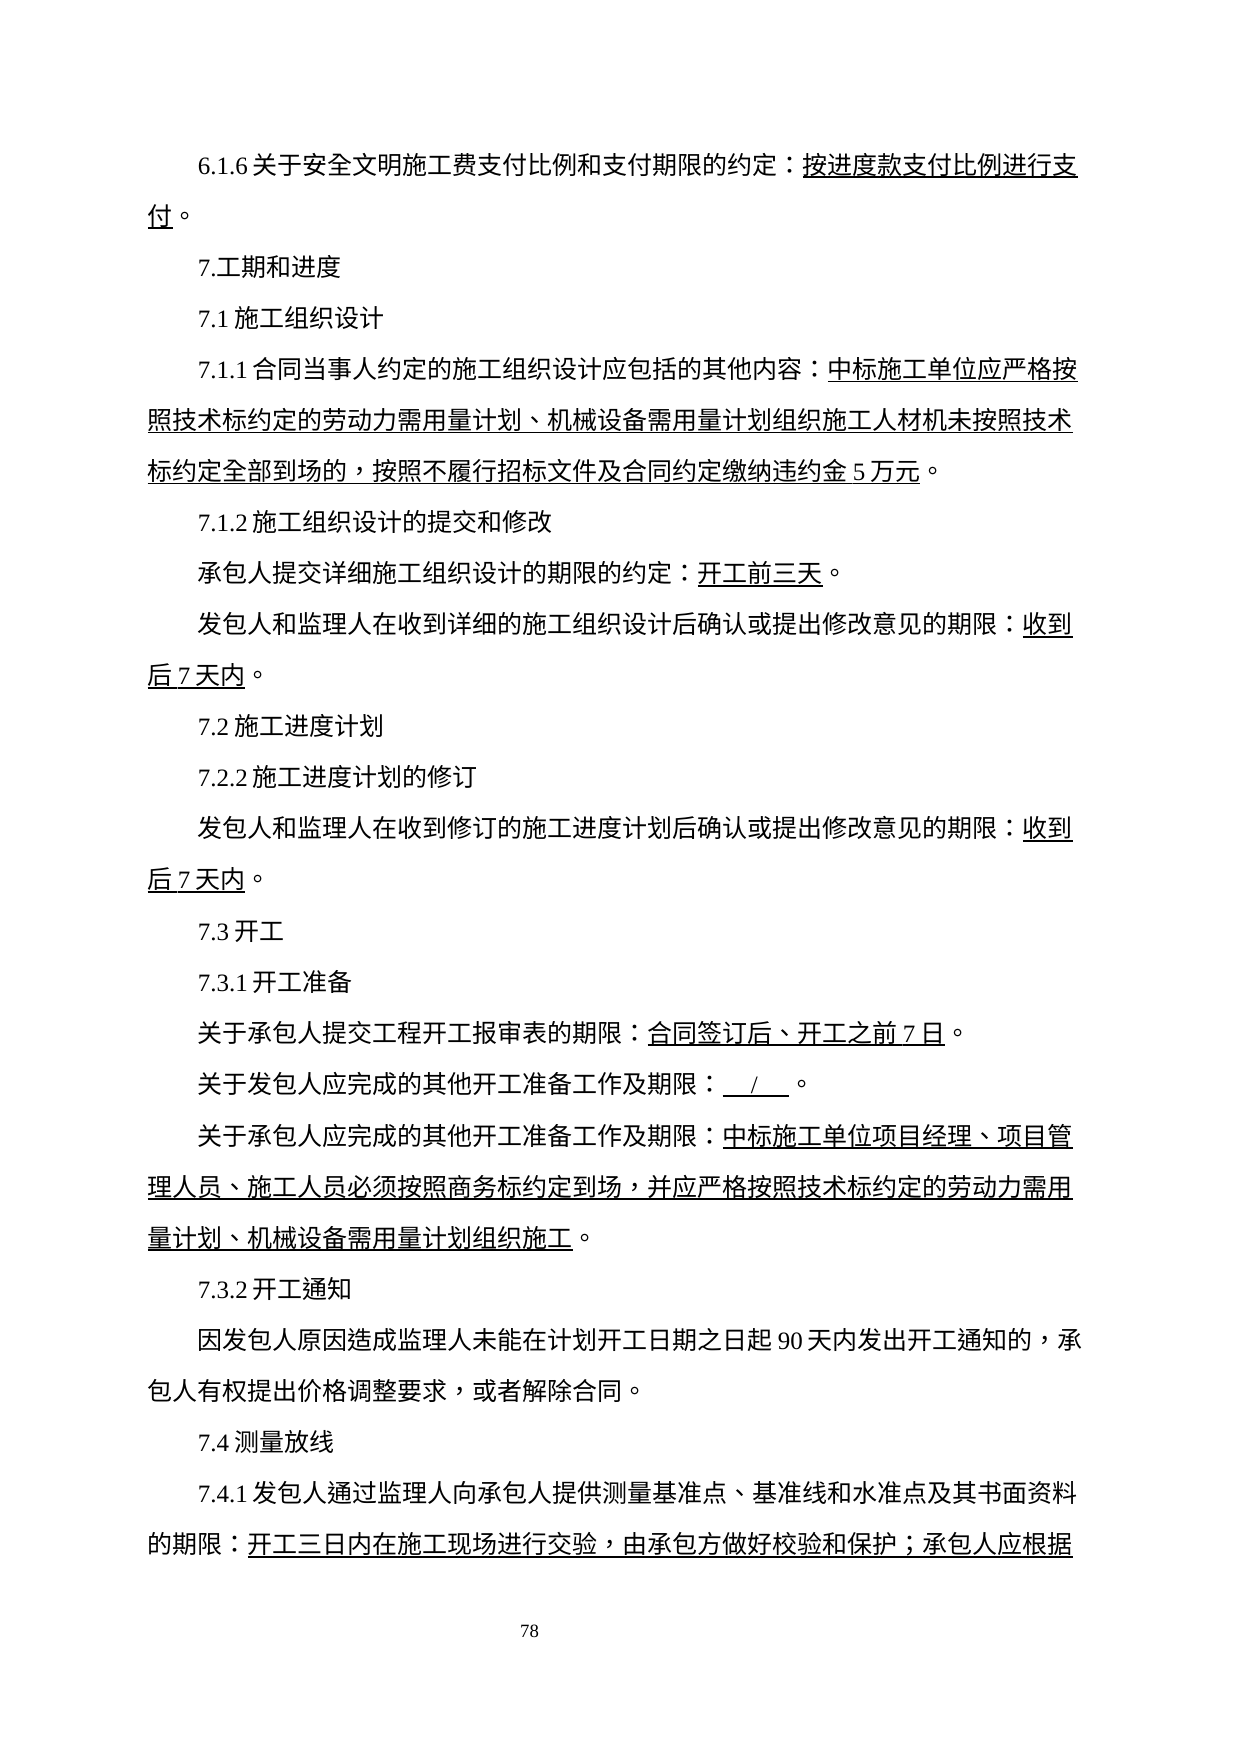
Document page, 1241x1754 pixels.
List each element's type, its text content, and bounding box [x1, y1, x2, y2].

text 7.1.2施工组织设计的提交和修改 [148, 505, 1093, 539]
text 7.2.2施工进度计划的修订 [148, 760, 1093, 794]
text 6.1.6关于安全文明施工费支付比例和支付期限的约定：按进度款支付比例进行支付。 [148, 148, 1093, 233]
text 7.3.2开工通知 [148, 1272, 1093, 1306]
text 承包人提交详细施工组织设计的期限的约定：开工前三天。 [148, 556, 1093, 590]
text 7.3开工 [148, 913, 1093, 947]
text 关于承包人提交工程开工报审表的期限：合同签订后、开工之前7日。 [148, 1015, 1093, 1049]
text 7.4测量放线 [148, 1425, 1093, 1459]
text 7.2施工进度计划 [148, 709, 1093, 743]
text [148, 1476, 1093, 1561]
text 7.工期和进度 [148, 250, 1093, 284]
text 发包人和监理人在收到详细的施工组织设计后确认或提出修改意见的期限：收到后7天内。 [148, 607, 1093, 692]
text 关于承包人应完成的其他开工准备工作及期限：中标施工单位项目经理、项目管理人员、施工人员必须按照商务标约定到场，并应严格按照技术标约定的劳动力需用量计划、机械设备需用量计划组织施工。 [148, 1118, 1093, 1255]
text 关于发包人应完成的其他开工准备工作及期限： / 。 [148, 1066, 1093, 1100]
text 7.3.1开工准备 [148, 964, 1093, 998]
text 7.1.1合同当事人约定的施工组织设计应包括的其他内容：中标施工单位应严格按照技术标约定的劳动力需用量计划、机械设备需用量计划组织施工人材机未按照技术标约定全部到场的，按照不履行招标文件及合同约定缴纳违约金5万元。 [148, 352, 1093, 488]
text 因发包人原因造成监理人未能在计划开工日期之日起90天内发出开工通知的，承包人有权提出价格调整要求，或者解除合同。 [148, 1323, 1093, 1408]
text 发包人和监理人在收到修订的施工进度计划后确认或提出修改意见的期限：收到后7天内。 [148, 811, 1093, 896]
text 7.1施工组织设计 [148, 301, 1093, 335]
